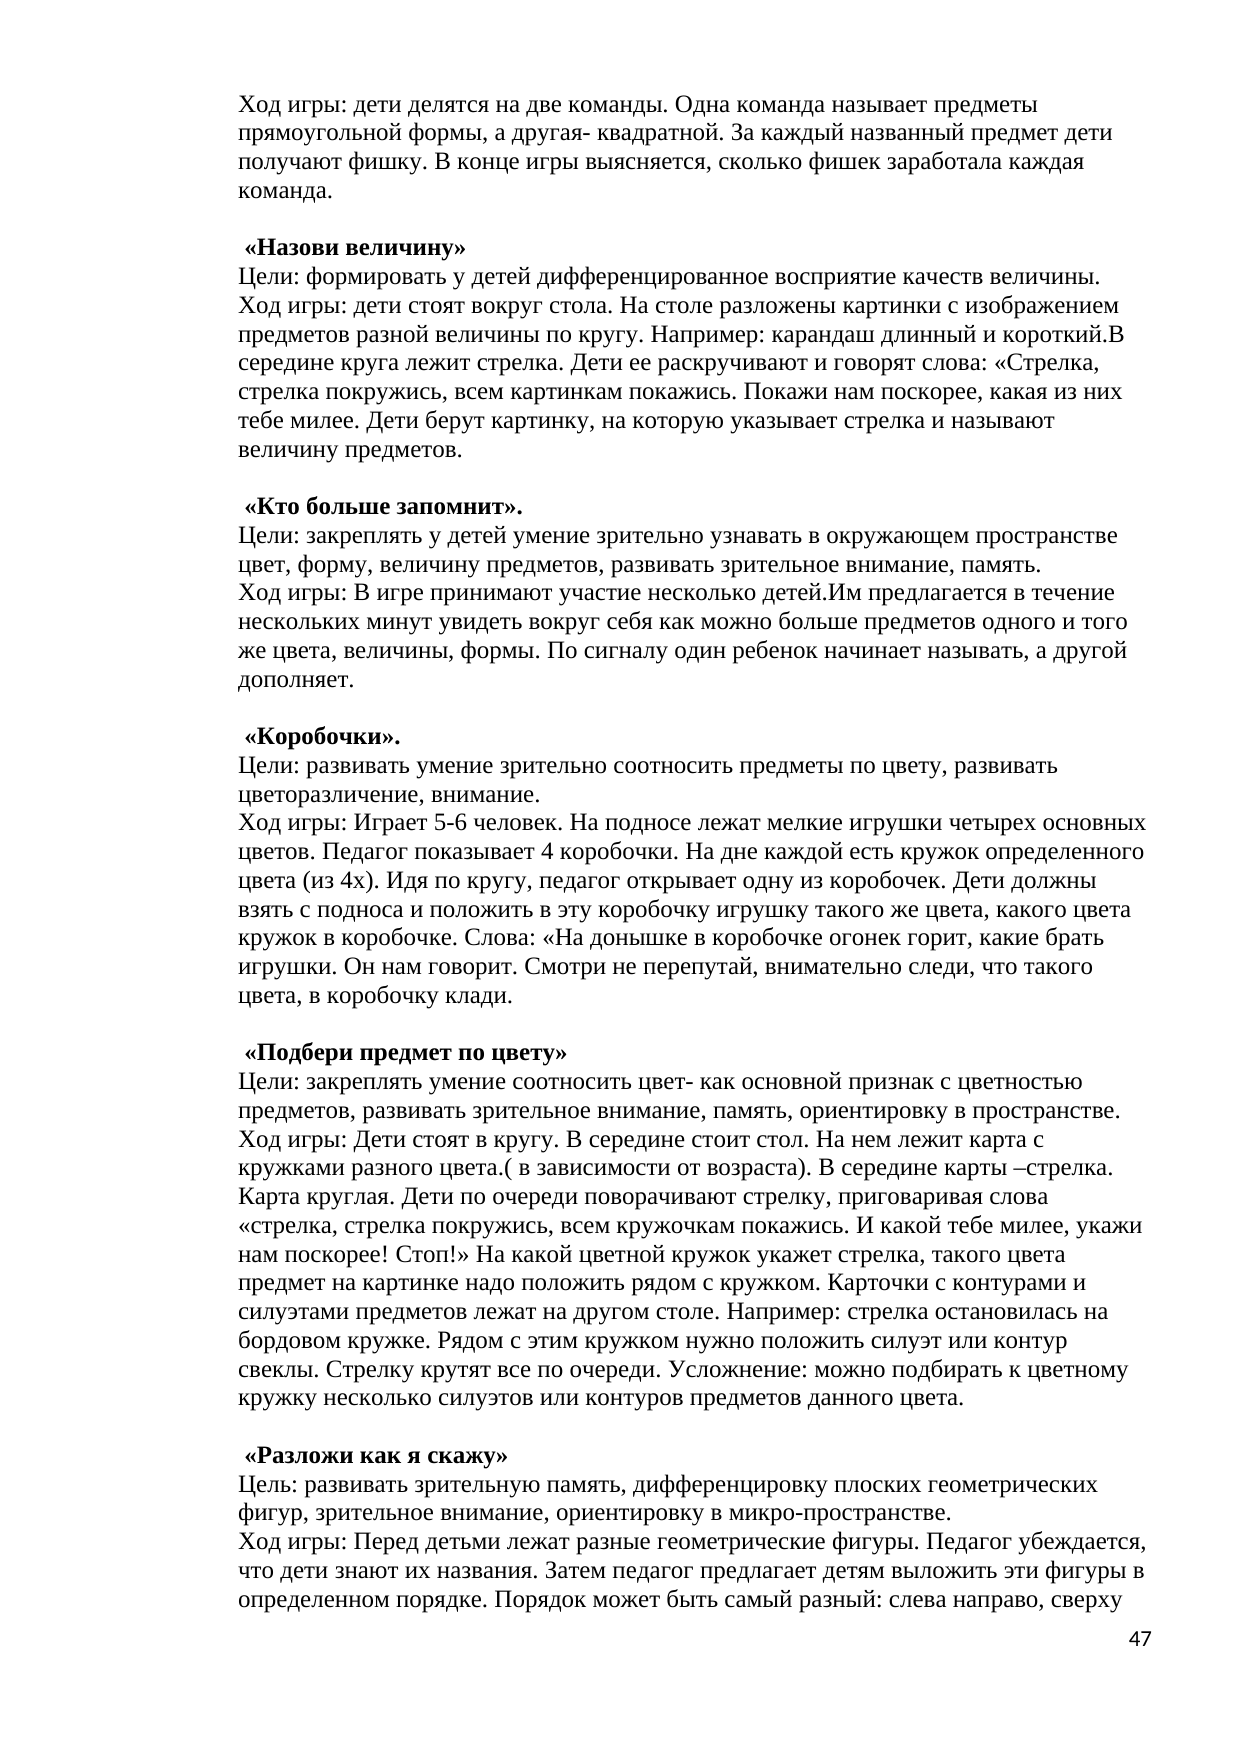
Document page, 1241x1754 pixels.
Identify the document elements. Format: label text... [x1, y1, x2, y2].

text Ход игры: Играет 5-6 человек. На подносе лежат мелкие игрушки четырех основных цветов. Педагог показывает 4 коробочки. На дне каждой есть кружок определенного цвета (из 4х). Идя по кругу, педагог открывает одну из коробочек. Дети должны взять с подноса и положить в эту коробочку игрушку такого же цвета, какого цвета кружок в коробочке. Слова: «На донышке в коробочке огонек горит, какие брать игрушки. Он нам говорит. Смотри не перепутай, внимательно следи, что такого цвета, в коробочку клади. [238, 807, 1152, 1009]
text «Коробочки». [238, 721, 1152, 750]
text Цели: развивать умение зрительно соотносить предметы по цвету, развивать цветоразличение, внимание. [238, 750, 1152, 807]
text «Назови величину» [238, 232, 1152, 261]
text «Подбери предмет по цвету» [238, 1037, 1152, 1066]
text Ход игры: Дети стоят в кругу. В середине стоит стол. На нем лежит карта с кружками разного цвета.( в зависимости от возраста). В середине карты –стрелка. Карта круглая. Дети по очереди поворачивают стрелку, приговаривая слова «стрелка, стрелка покружись, всем кружочкам покажись. И какой тебе милее, укажи нам поскорее! Стоп!» На какой цветной кружок укажет стрелка, такого цвета предмет на картинке надо положить рядом с кружком. Карточки с контурами и силуэтами предметов лежат на другом столе. Например: стрелка остановилась на бордовом кружке. Рядом с этим кружком нужно положить силуэт или контур свеклы. Стрелку крутят все по очереди. Усложнение: можно подбирать к цветному кружку несколько силуэтов или контуров предметов данного цвета. [238, 1124, 1152, 1411]
text Ход игры: дети делятся на две команды. Одна команда называет предметы прямоугольной формы, а другая- квадратной. За каждый названный предмет дети получают фишку. В конце игры выясняется, сколько фишек заработала каждая команда. [238, 89, 1152, 204]
text Цели: закреплять у детей умение зрительно узнавать в окружающем пространстве цвет, форму, величину предметов, развивать зрительное внимание, память. [238, 520, 1152, 577]
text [238, 1526, 1152, 1612]
text Цели: формировать у детей дифференцированное восприятие качеств величины. [238, 261, 1152, 290]
text «Кто больше запомнит». [238, 491, 1152, 520]
text Ход игры: дети стоят вокруг стола. На столе разложены картинки с изображением предметов разной величины по кругу. Например: карандаш длинный и короткий.В середине круга лежит стрелка. Дети ее раскручивают и говорят слова: «Стрелка, стрелка покружись, всем картинкам покажись. Покажи нам поскорее, какая из них тебе милее. Дети берут картинку, на которую указывает стрелка и называют величину предметов. [238, 290, 1152, 462]
text Цель: развивать зрительную память, дифференцировку плоских геометрических фигур, зрительное внимание, ориентировку в микро-пространстве. [238, 1469, 1152, 1526]
text Цели: закреплять умение соотносить цвет- как основной признак с цветностью предметов, развивать зрительное внимание, память, ориентировку в пространстве. [238, 1066, 1152, 1124]
text Ход игры: В игре принимают участие несколько детей.Им предлагается в течение нескольких минут увидеть вокруг себя как можно больше предметов одного и того же цвета, величины, формы. По сигналу один ребенок начинает называть, а другой дополняет. [238, 577, 1152, 692]
text «Разложи как я скажу» [238, 1440, 1152, 1469]
